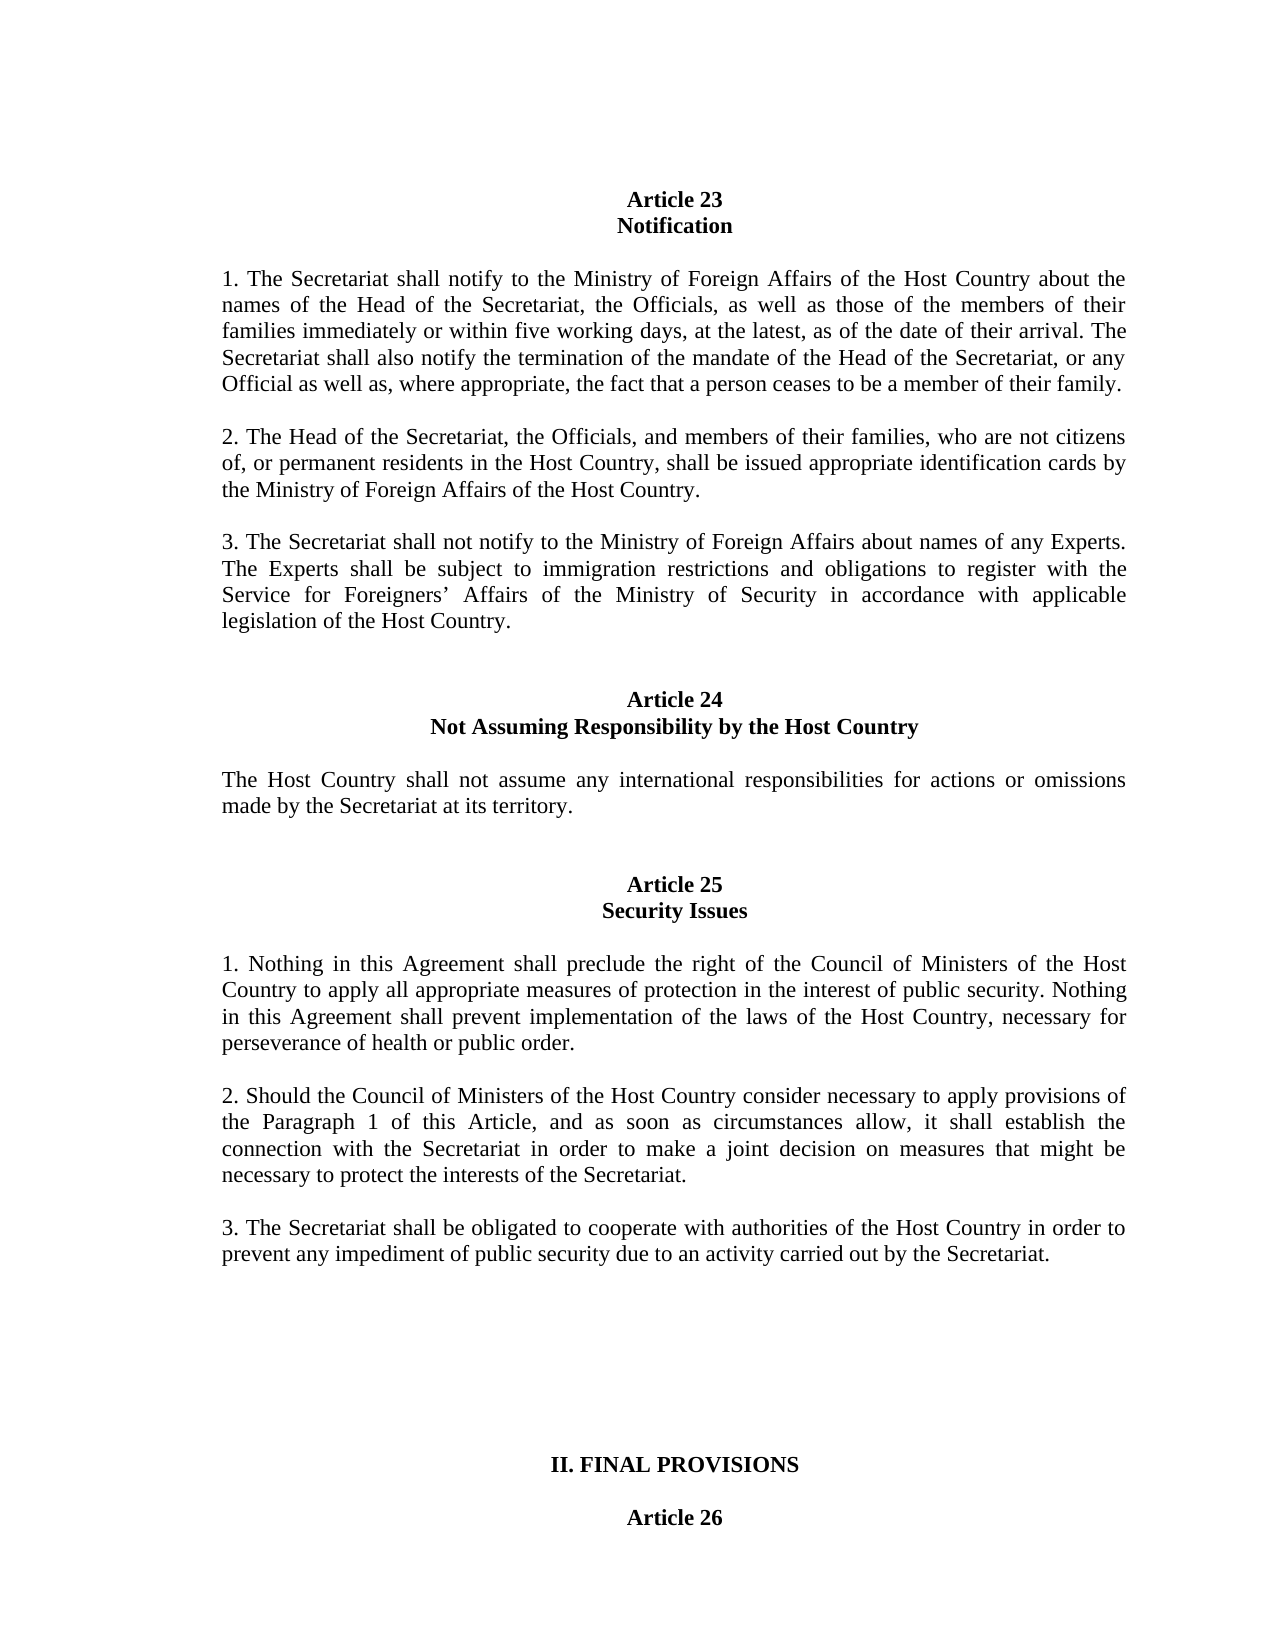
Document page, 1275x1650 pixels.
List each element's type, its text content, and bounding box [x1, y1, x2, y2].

text Notification [222, 212, 1128, 238]
text 3. The Secretariat shall not notify to the Ministry of Foreign Affairs about names of any Experts. The Experts shall be subject to immigration restrictions and obligations to register with the Service for Foreigners’ Affairs of the Ministry of Security in accordance with applicable legislation of the Host Country. [222, 528, 1128, 634]
text Article 26 [222, 1503, 1128, 1530]
text II. FINAL PROVISIONS [222, 1451, 1128, 1477]
text Not Assuming Responsibility by the Host Country [222, 713, 1128, 739]
text 1. Nothing in this Agreement shall preclude the right of the Council of Ministers of the Host Country to apply all appropriate measures of protection in the interest of public security. Nothing in this Agreement shall prevent implementation of the laws of the Host Country, necessary for perseverance of health or public order. [222, 950, 1128, 1056]
text Security Issues [222, 897, 1128, 924]
text Article 23 [222, 186, 1128, 212]
text Article 24 [222, 687, 1128, 713]
text Article 25 [222, 871, 1128, 897]
text 2. The Head of the Secretariat, the Officials, and members of their families, who are not citizens of, or permanent residents in the Host Country, shall be issued appropriate identification cards by the Ministry of Foreign Affairs of the Host Country. [222, 423, 1128, 502]
text 2. Should the Council of Ministers of the Host Country consider necessary to apply provisions of the Paragraph 1 of this Article, and as soon as circumstances allow, it shall establish the connection with the Secretariat in order to make a joint decision on measures that might be necessary to protect the interests of the Secretariat. [222, 1082, 1128, 1187]
text 1. The Secretariat shall notify to the Ministry of Foreign Affairs of the Host Country about the names of the Head of the Secretariat, the Officials, as well as those of the members of their families immediately or within five working days, at the latest, as of the date of their arrival. The Secretariat shall also notify the termination of the mandate of the Head of the Secretariat, or any Official as well as, where appropriate, the fact that a person ceases to be a member of their family. [222, 265, 1128, 397]
text 3. The Secretariat shall be obligated to cooperate with authorities of the Host Country in order to prevent any impediment of public security due to an activity carried out by the Secretariat. [222, 1214, 1128, 1266]
text The Host Country shall not assume any international responsibilities for actions or omissions made by the Secretariat at its territory. [222, 766, 1128, 818]
